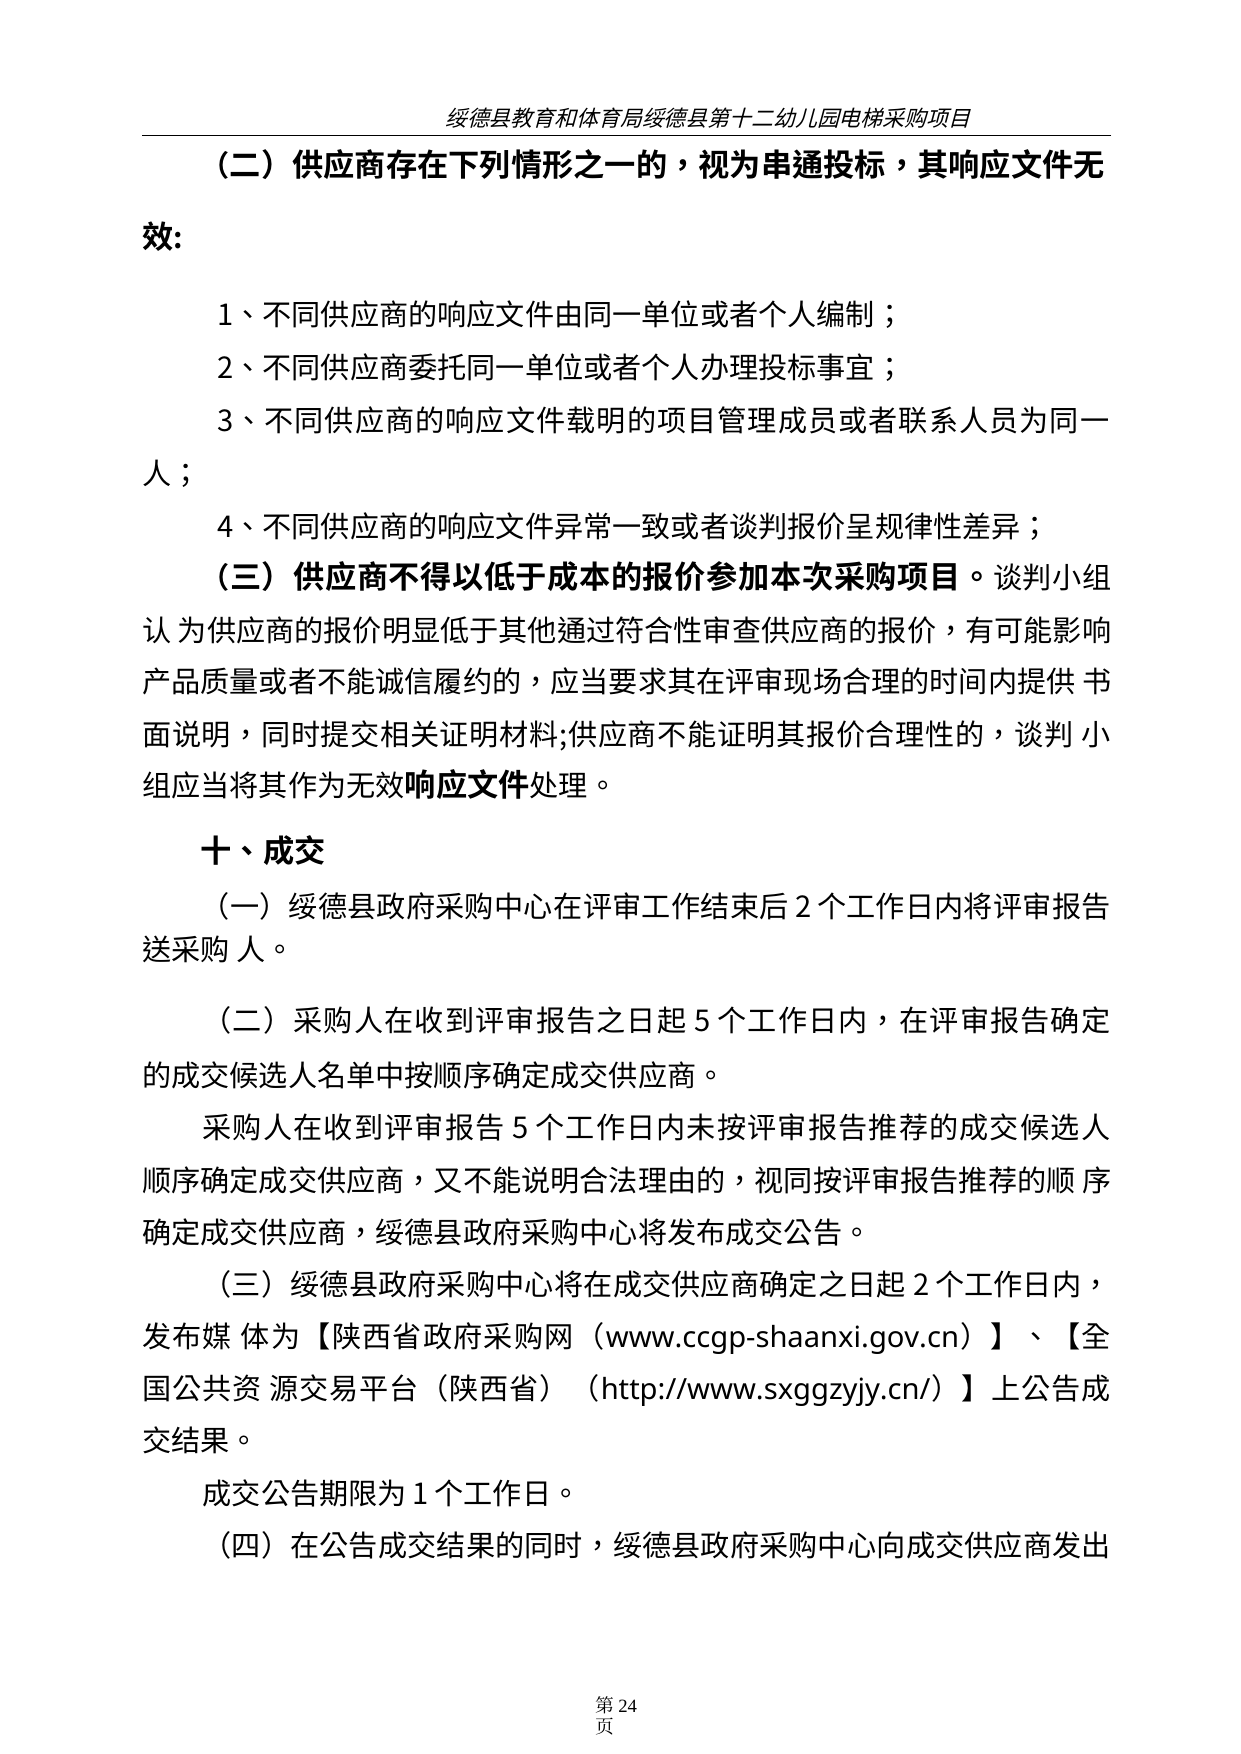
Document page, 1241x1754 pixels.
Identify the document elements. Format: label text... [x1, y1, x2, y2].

text （二）供应商存在下列情形之一的，视为串通投标，其响应文件无效: [142, 141, 1111, 257]
text 3、不同供应商的响应文件载明的项目管理成员或者联系人员为同一 人； [142, 389, 1111, 495]
text （一）绥德县政府采购中心在评审工作结束后2个工作日内将评审报告送采购 人。 [142, 884, 1111, 968]
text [142, 1514, 1111, 1567]
text 采购人在收到评审报告5个工作日内未按评审报告推荐的成交候选人 顺序确定成交供应商，又不能说明合法理由的，视同按评审报告推荐的顺 序确定成交供应商，绥德县政府采购中心将发布成交公告。 [142, 1097, 1111, 1254]
text 成交公告期限为1个工作日。 [142, 1462, 1111, 1514]
text （三）供应商不得以低于成本的报价参加本次采购项目。谈判小组认 为供应商的报价明显低于其他通过符合性审查供应商的报价，有可能影响 产品质量或者不能诚信履约的，应当要求其在评审现场合理的时间内提供 书面说明，同时提交相关证明材料;供应商不能证明其报价合理性的，谈判 小组应当将其作为无效响应文件处理。 [142, 547, 1111, 807]
text 4、不同供应商的响应文件异常一致或者谈判报价呈规律性差异； [142, 495, 1111, 547]
text 2、不同供应商委托同一单位或者个人办理投标事宜； [142, 336, 1111, 389]
text （三）绥德县政府采购中心将在成交供应商确定之日起2个工作日内，发布媒 体为【陕西省政府采购网（www.ccgp-shaanxi.gov.cn）】、【全国公共资 源交易平台（陕西省）（http://www.sxggzyjy.cn/）】上公告成交结果。 [142, 1254, 1111, 1462]
text （二）采购人在收到评审报告之日起5个工作日内，在评审报告确定 的成交候选人名单中按顺序确定成交供应商。 [142, 987, 1111, 1097]
text 1、不同供应商的响应文件由同一单位或者个人编制； [142, 283, 1111, 336]
subtitle 十、成交 [142, 826, 1111, 871]
